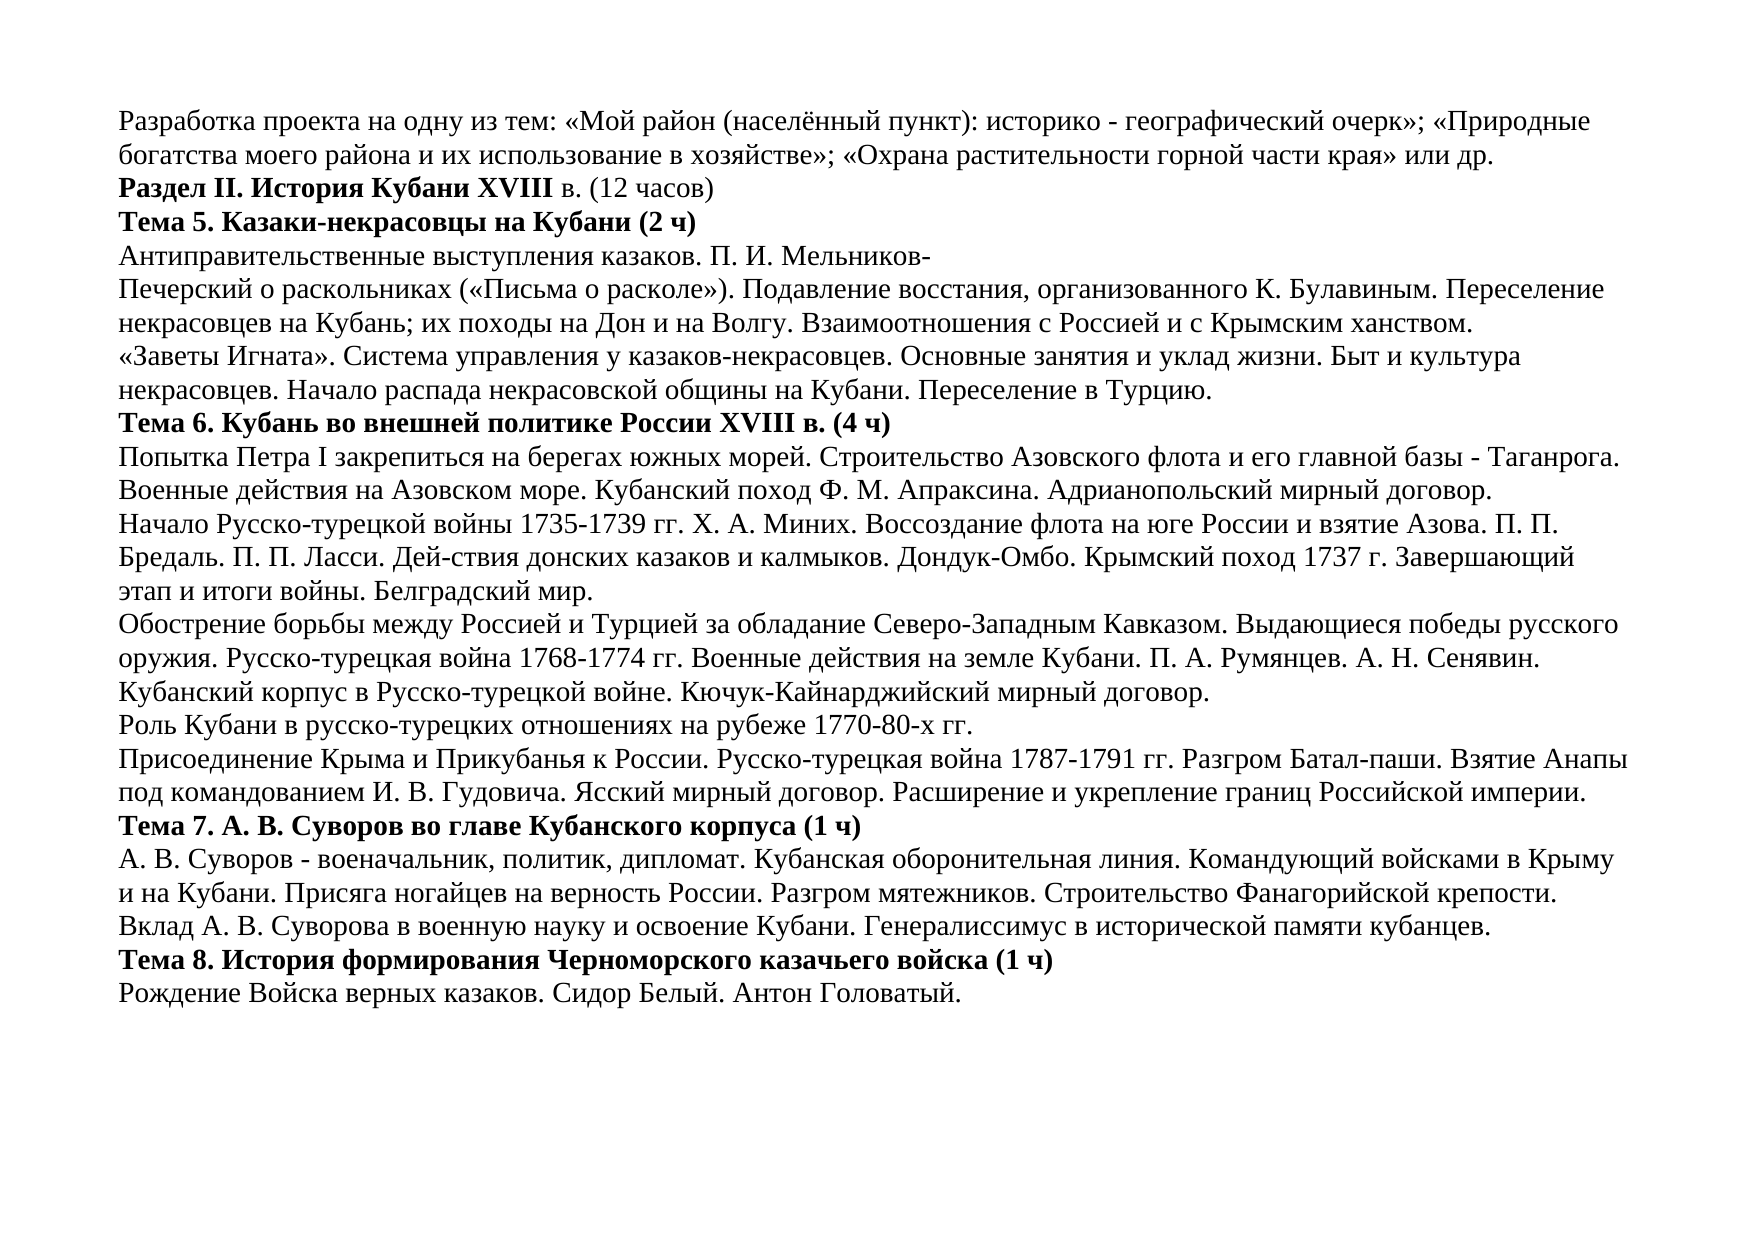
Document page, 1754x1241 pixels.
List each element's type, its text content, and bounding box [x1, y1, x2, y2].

text Тема 7. А. В. Суворов во главе Кубанского корпуса (1 ч) [118, 808, 1636, 841]
text Тема 5. Казаки-некрасовцы на Кубани (2 ч) [118, 204, 1636, 238]
text Тема 8. История формирования Черноморского казачьего войска (1 ч) [118, 942, 1636, 976]
text Присоединение Крыма и Прикубанья к России. Русско-турецкая война 1787-1791 гг. Разгром Батал-паши. Взятие Анапы под командованием И. В. Гудовича. Ясский мирный договор. Расширение и укрепление границ Российской империи. [118, 741, 1636, 808]
text Раздел II. История Кубани XVIII в. (12 часов) [118, 171, 1636, 204]
text Печерский о раскольниках («Письма о расколе»). Подавление восстания, организованного К. Булавиным. Переселение некрасовцев на Кубань; их походы на Дон и на Волгу. Взаимоотношения с Россией и с Крымским ханством. [118, 271, 1636, 338]
text Рождение Войска верных казаков. Сидор Белый. Антон Головатый. [118, 976, 1636, 1009]
text Роль Кубани в русско-турецких отношениях на рубеже 1770-80-х гг. [118, 707, 1636, 741]
text «Заветы Игната». Система управления у казаков-некрасовцев. Основные занятия и уклад жизни. Быт и культура некрасовцев. Начало распада некрасовской общины на Кубани. Переселение в Турцию. [118, 338, 1636, 405]
text Обострение борьбы между Россией и Турцией за обладание Северо-Западным Кавказом. Выдающиеся победы русского оружия. Русско-турецкая война 1768-1774 гг. Военные действия на земле Кубани. П. А. Румянцев. А. Н. Сенявин. Кубанский корпус в Русско-турецкой войне. Кючук-Кайнарджийский мирный договор. [118, 607, 1636, 707]
text Начало Русско-турецкой войны 1735-1739 гг. X. А. Миних. Воссоздание флота на юге России и взятие Азова. П. П. Бредаль. П. П. Ласси. Дей-ствия донских казаков и калмыков. Дондук-Омбо. Крымский поход 1737 г. Завершающий этап и итоги войны. Белградский мир. [118, 506, 1636, 607]
text Попытка Петра I закрепиться на берегах южных морей. Строительство Азовского флота и его главной базы - Таганрога. Военные действия на Азовском море. Кубанский поход Ф. М. Апраксина. Адрианопольский мирный договор. [118, 439, 1636, 506]
text Разработка проекта на одну из тем: «Мой район (населённый пункт): историко - географический очерк»; «Природные богатства моего района и их использование в хозяйстве»; «Охрана растительности горной части края» или др. [118, 103, 1636, 171]
text Тема 6. Кубань во внешней политике России XVIII в. (4 ч) [118, 405, 1636, 439]
text А. В. Суворов - военачальник, политик, дипломат. Кубанская оборонительная линия. Командующий войсками в Крыму и на Кубани. Присяга ногайцев на верность России. Разгром мятежников. Строительство Фанагорийской крепости. Вклад А. В. Суворова в военную науку и освоение Кубани. Генералиссимус в исторической памяти кубанцев. [118, 841, 1636, 942]
text Антиправительственные выступления казаков. П. И. Мельников- [118, 238, 1636, 271]
